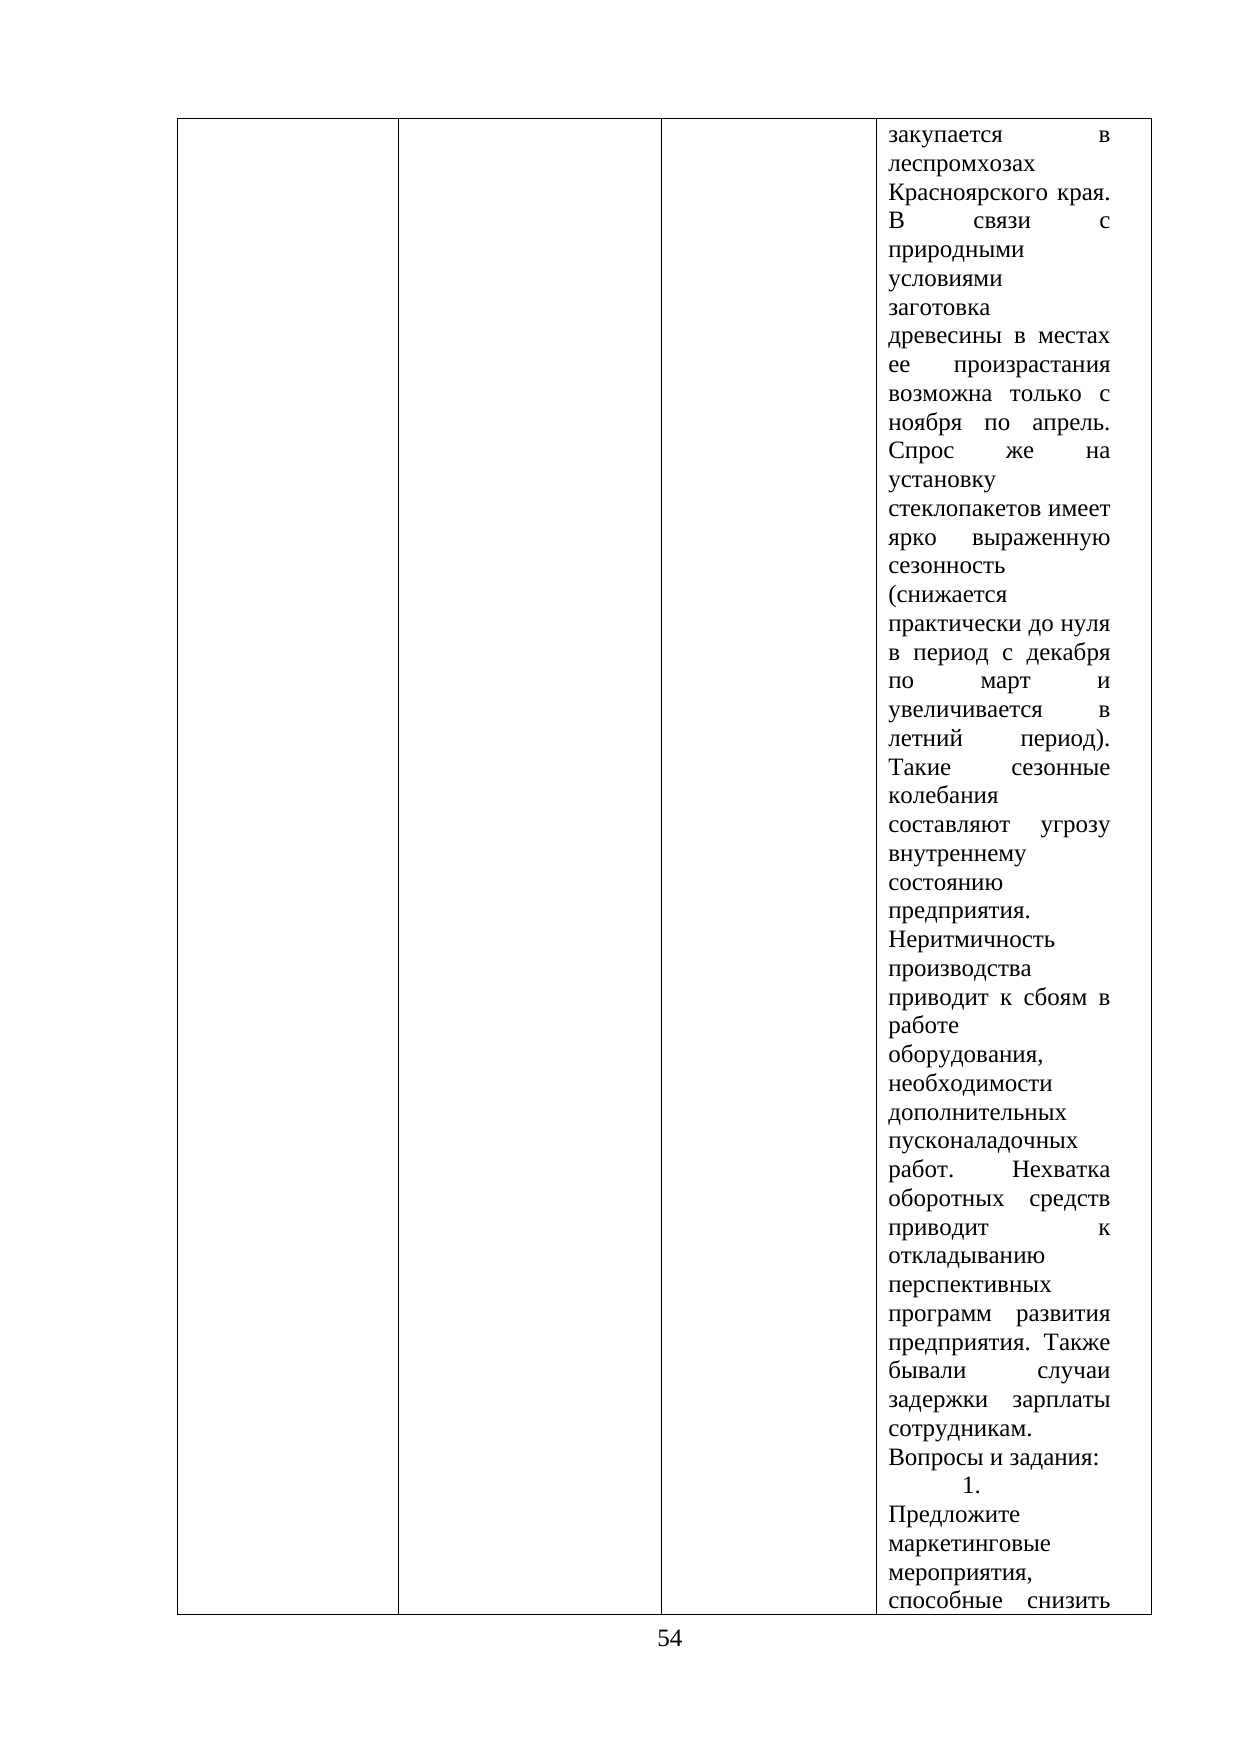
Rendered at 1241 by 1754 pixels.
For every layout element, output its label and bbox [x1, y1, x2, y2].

table_cell [877, 119, 1151, 1614]
table_cell [178, 119, 398, 1614]
table_cell [662, 119, 876, 1614]
table_cell [399, 119, 661, 1614]
